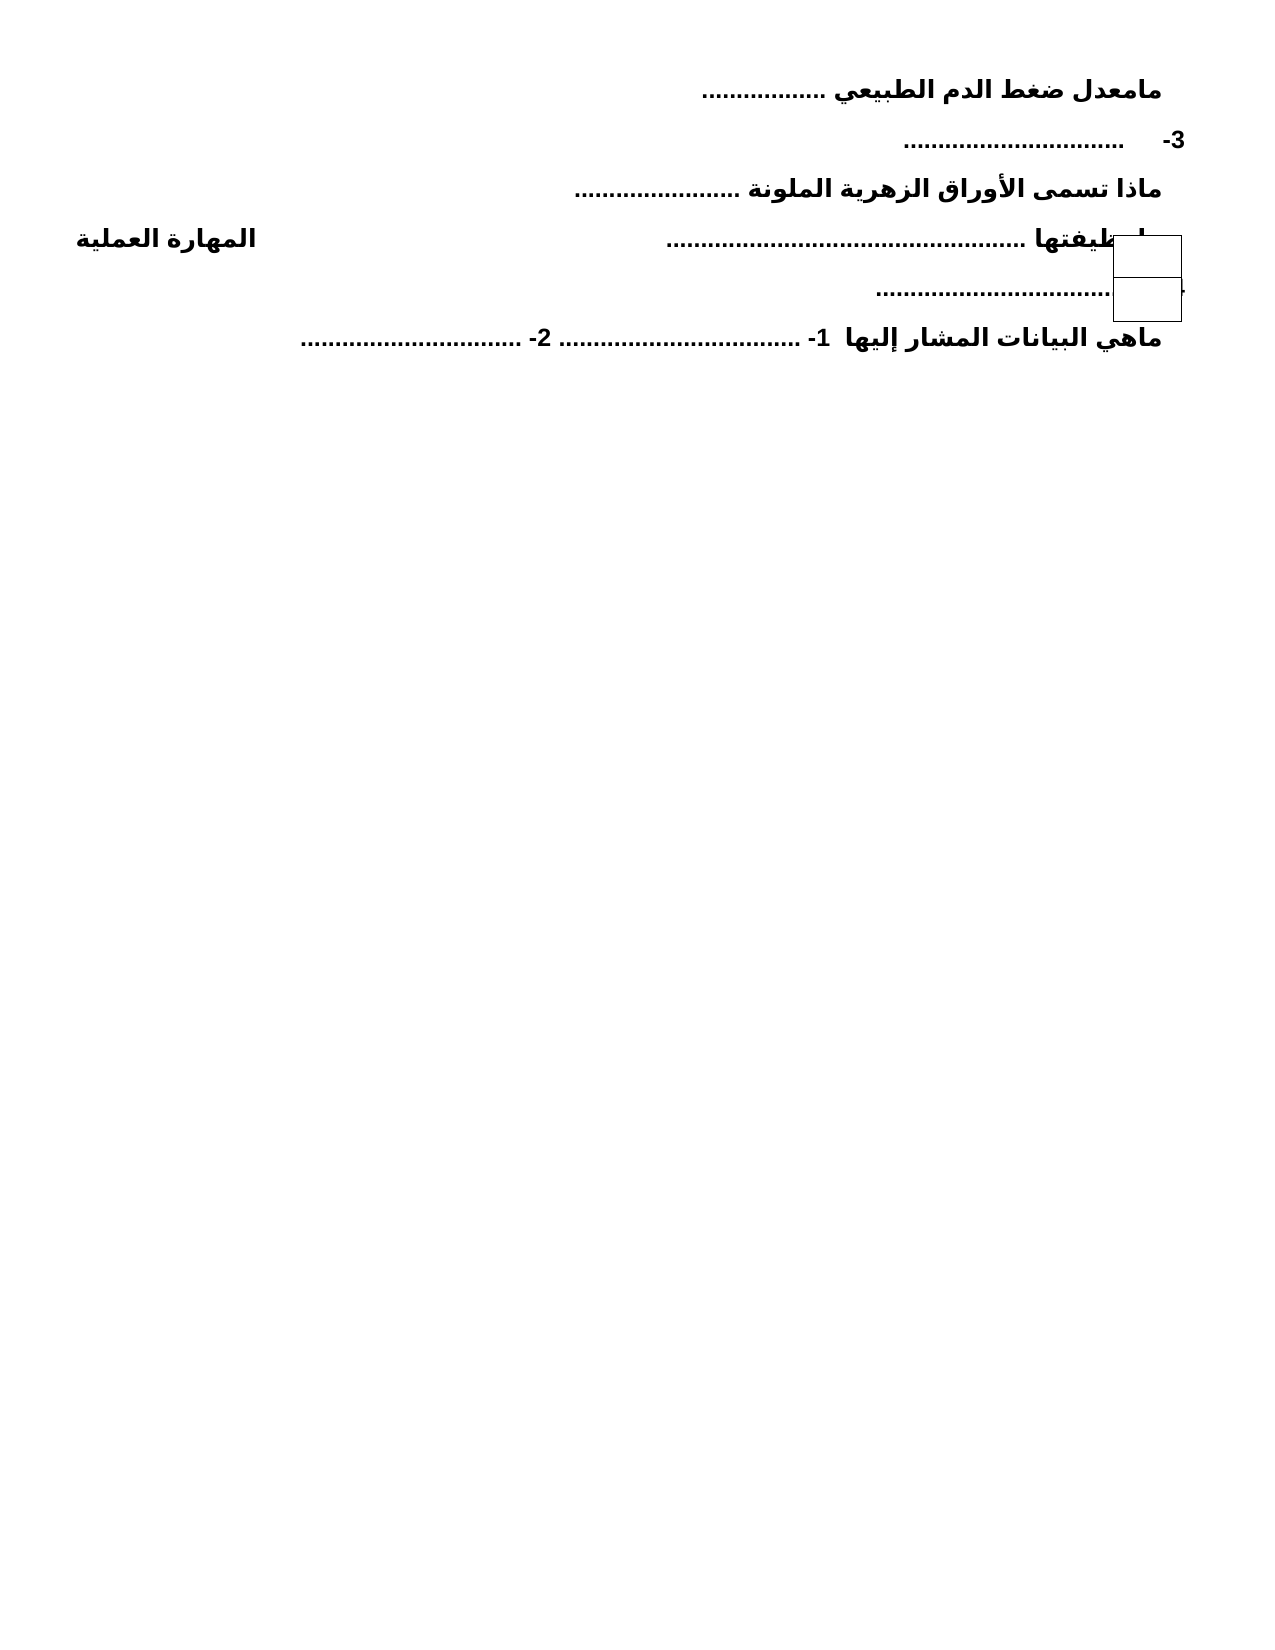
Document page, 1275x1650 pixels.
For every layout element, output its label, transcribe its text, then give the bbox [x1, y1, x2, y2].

text مامعدل ضغط الدم الطبيعي .................. [75, 75, 1162, 104]
list ................................ [75, 124, 1162, 153]
text ماذا تسمى الأوراق الزهرية الملونة ........................ [75, 174, 1162, 203]
text ماوظيفتها .................................................... المهارة العملية [75, 224, 1162, 252]
text ماهي البيانات المشار إليها 1- ................................... 2- ................................ [75, 323, 1162, 380]
list .................................... [75, 273, 1113, 302]
